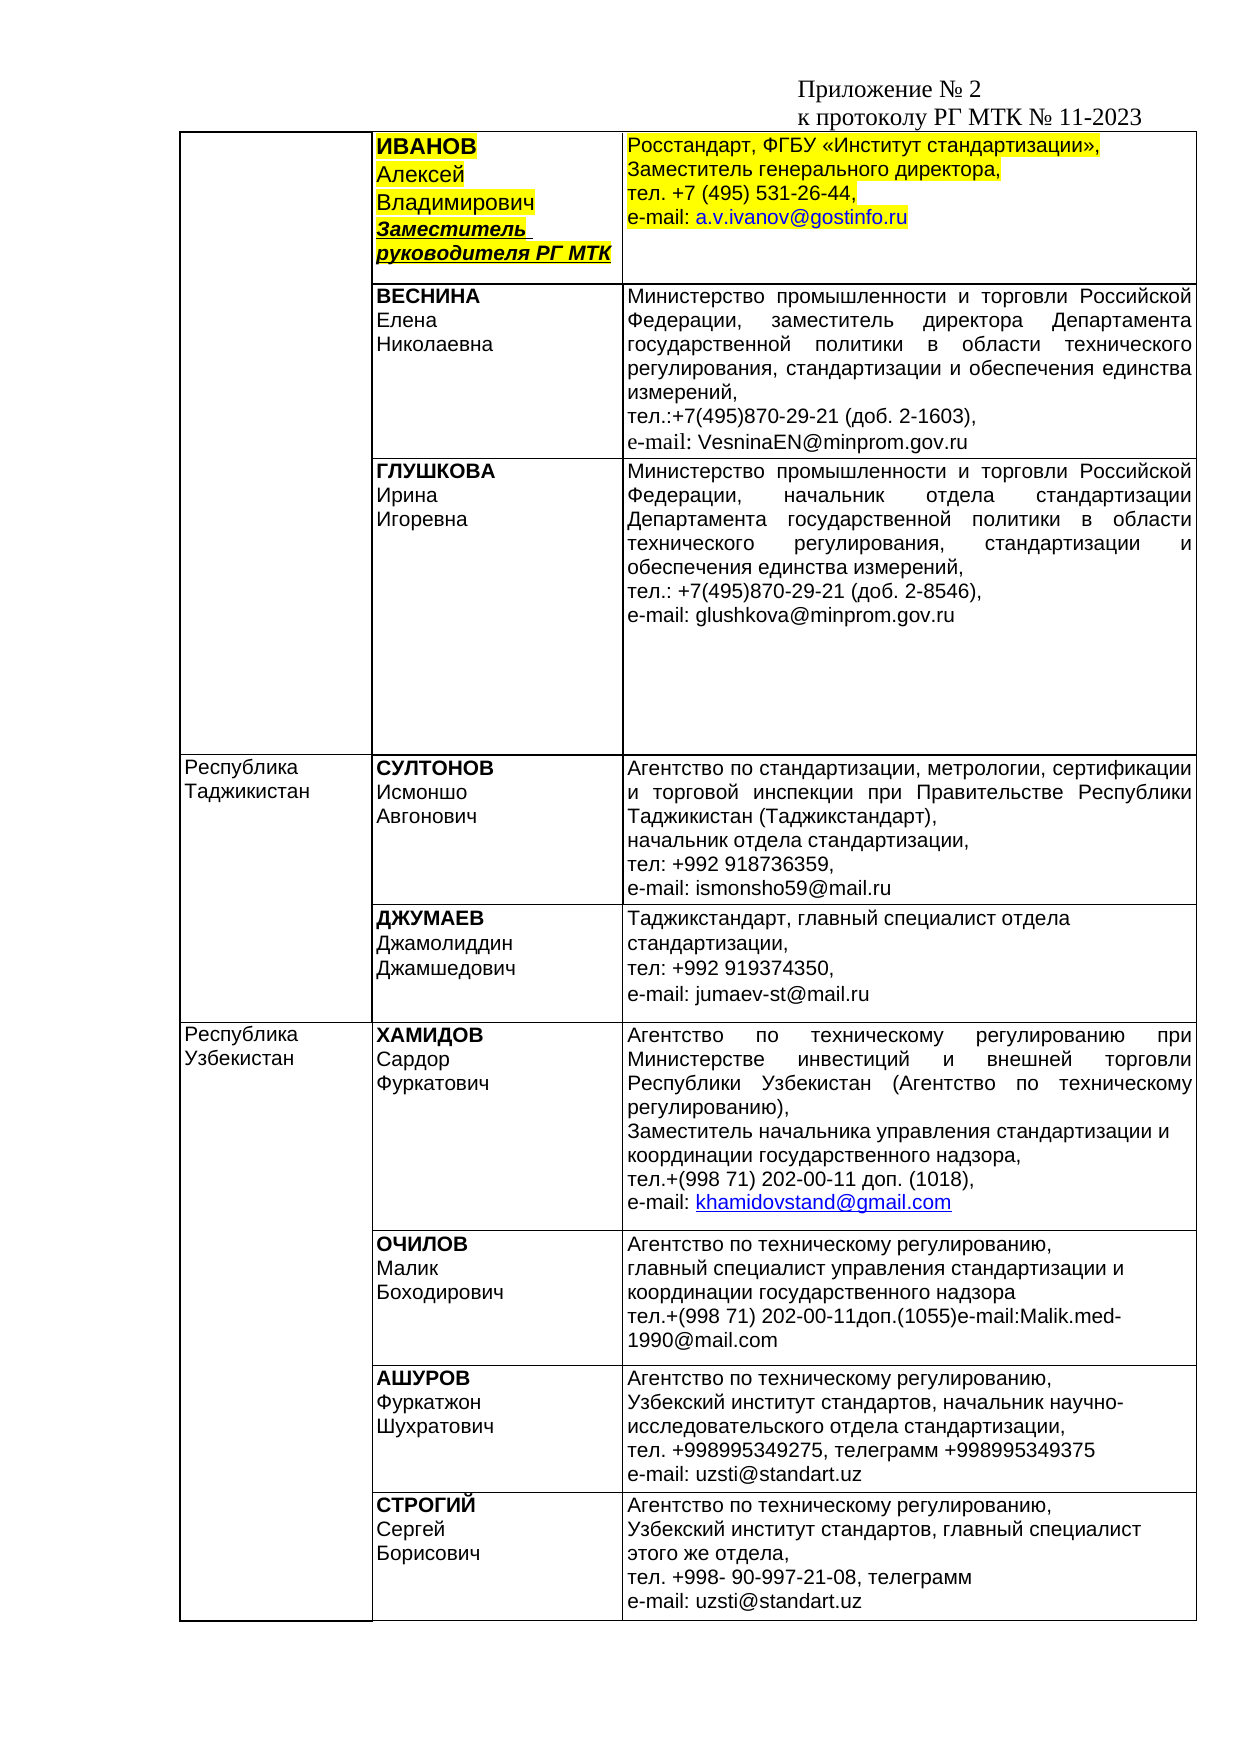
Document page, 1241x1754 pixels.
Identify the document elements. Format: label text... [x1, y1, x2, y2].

table_cell СТРОГИЙ Сергей Борисович [373, 1493, 622, 1620]
table_cell Агентство по техническому регулированию, Узбекский институт стандартов, главный специалист этого же отдела, тел. +998- 90-997-21-08, телеграмм e-mail: uzsti@standart.uz [623, 1493, 1196, 1620]
table_cell ОЧИЛОВ Малик Боходирович [373, 1231, 622, 1364]
table_cell Агентство по техническому регулированию, главный специалист управления стандартизации и координации государственного надзора тел.+(998 71) 202-00-11доп.(1055)e-mail:Malik.med-1990@mail.com [623, 1231, 1196, 1364]
table_cell Республика Таджикистан [181, 755, 371, 1022]
table_cell Агентство по техническому регулированию при Министерстве инвестиций и внешней торговли Республики Узбекистан (Агентство по техническому регулированию), Заместитель начальника управления стандартизации и координации государственного надзора, тел.+(998 71) 202-00-11 доп. (1018), e-mail: khamidovstand@gmail.com [623, 1023, 1196, 1230]
table_cell ДЖУМАЕВ Джамолиддин Джамшедович [373, 905, 622, 1022]
table_cell Таджикстандарт, главный специалист отдела стандартизации, тел: +992 919374350, e-mail: jumaev-st@mail.ru [623, 905, 1196, 1022]
table_cell ВЕСНИНА Елена Николаевна [373, 285, 622, 457]
table_cell Республика Узбекистан [181, 1023, 372, 1620]
table_cell СУЛТОНОВ Исмоншо Авгонович [373, 756, 622, 904]
table_cell ИВАНОВ Алексей Владимирович Заместитель руководителя РГ МТК [373, 132, 622, 283]
table_cell Росстандарт, ФГБУ «Институт стандартизации», Заместитель генерального директора, тел. +7 (495) 531-26-44, e-mail: a.v.ivanov@gostinfo.ru [623, 132, 1196, 283]
table_cell Министерство промышленности и торговли Российской Федерации, заместитель директора Департамента государственной политики в области технического регулирования, стандартизации и обеспечения единства измерений, тел.:+7(495)870-29-21 (доб. 2-1603), е-mail: VesninaEN@minprom.gov.ru [624, 285, 1196, 457]
table_cell Министерство промышленности и торговли Российской Федерации, начальник отдела стандартизации Департамента государственной политики в области технического регулирования, стандартизации и обеспечения единства измерений, тел.: +7(495)870-29-21 (доб. 2-8546), e-mail: glushkova@minprom.gov.ru [624, 459, 1196, 754]
table_cell Агентство по стандартизации, метрологии, сертификации и торговой инспекции при Правительстве Республики Таджикистан (Таджикстандарт), начальник отдела стандартизации, тел: +992 918736359, e-mail: ismonsho59@mail.ru [624, 756, 1196, 904]
table_cell Агентство по техническому регулированию, Узбекский институт стандартов, начальник научно-исследовательского отдела стандартизации, тел. +998995349275, телеграмм +998995349375 e-mail: uzsti@standart.uz [623, 1366, 1196, 1492]
table_cell ГЛУШКОВА Ирина Игоревна [373, 459, 622, 754]
table_cell ХАМИДОВ Сардор Фуркатович [373, 1023, 622, 1230]
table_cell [181, 133, 371, 754]
table_cell АШУРОВ Фуркатжон Шухратович [373, 1366, 622, 1492]
